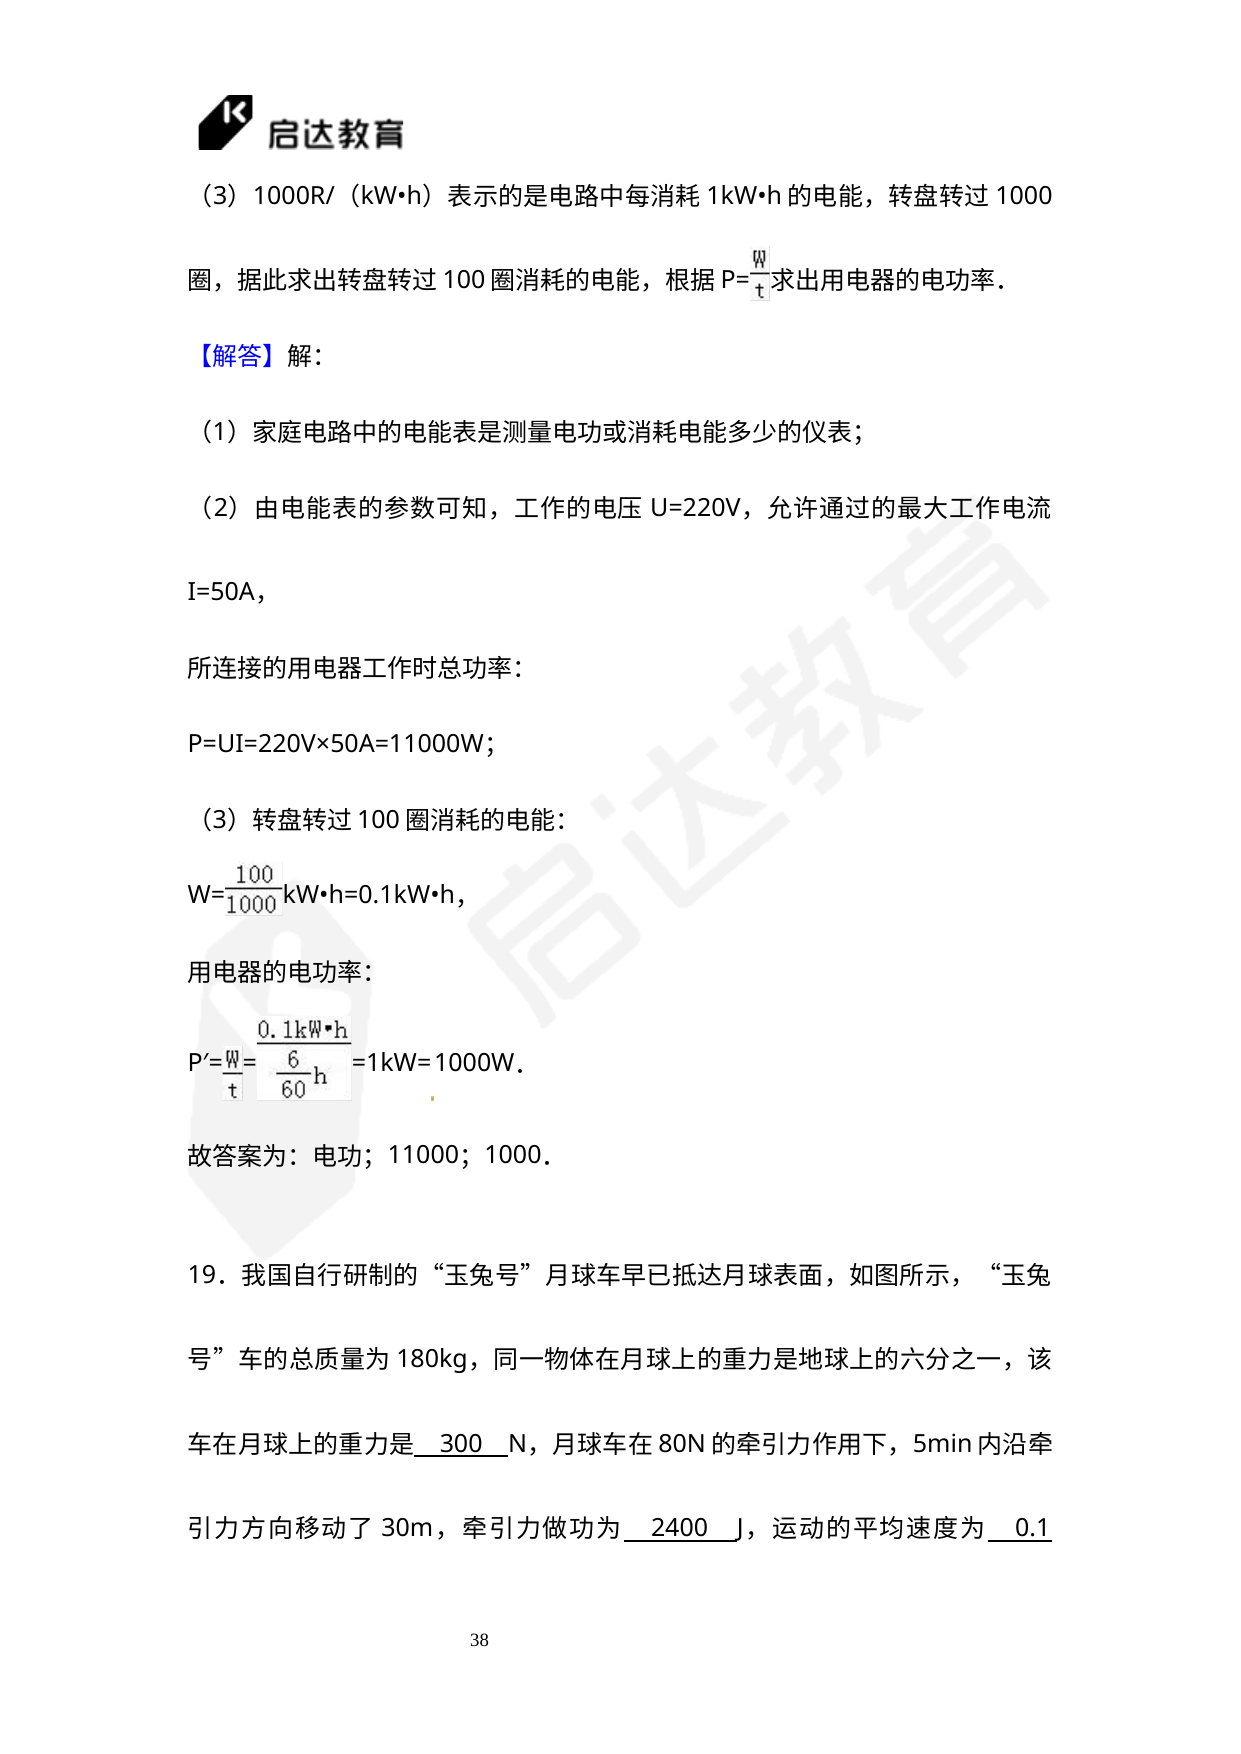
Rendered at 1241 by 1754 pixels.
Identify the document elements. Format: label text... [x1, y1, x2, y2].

text W=kW•h=0.1kW•h， [187, 862, 1053, 927]
text 用电器的电功率： [187, 938, 1053, 1003]
text P=UI=220V×50A=11000W； [187, 710, 1053, 775]
picture [750, 246, 770, 301]
picture [198, 95, 404, 150]
picture [225, 861, 283, 916]
picture [256, 1016, 352, 1101]
text （1）家庭电路中的电能表是测量电功或消耗电能多少的仪表； [187, 398, 1053, 463]
text P′===1kW=1000W． [187, 1013, 1053, 1111]
text （3）1000R/（kW•h）表示的是电路中每消耗1kW•h的电能，转盘转过1000圈，据此求出转盘转过100圈消耗的电能，根据P=求出用电器的电功率． [187, 162, 1053, 311]
picture [222, 1046, 243, 1101]
text 【解答】解： [187, 322, 1053, 387]
text 所连接的用电器工作时总功率： [187, 634, 1053, 699]
text 故答案为：电功；11000；1000． [187, 1122, 1053, 1187]
text （3）转盘转过100圈消耗的电能： [187, 786, 1053, 851]
text （2）由电能表的参数可知，工作的电压U=220V，允许通过的最大工作电流I=50A， [187, 474, 1053, 623]
